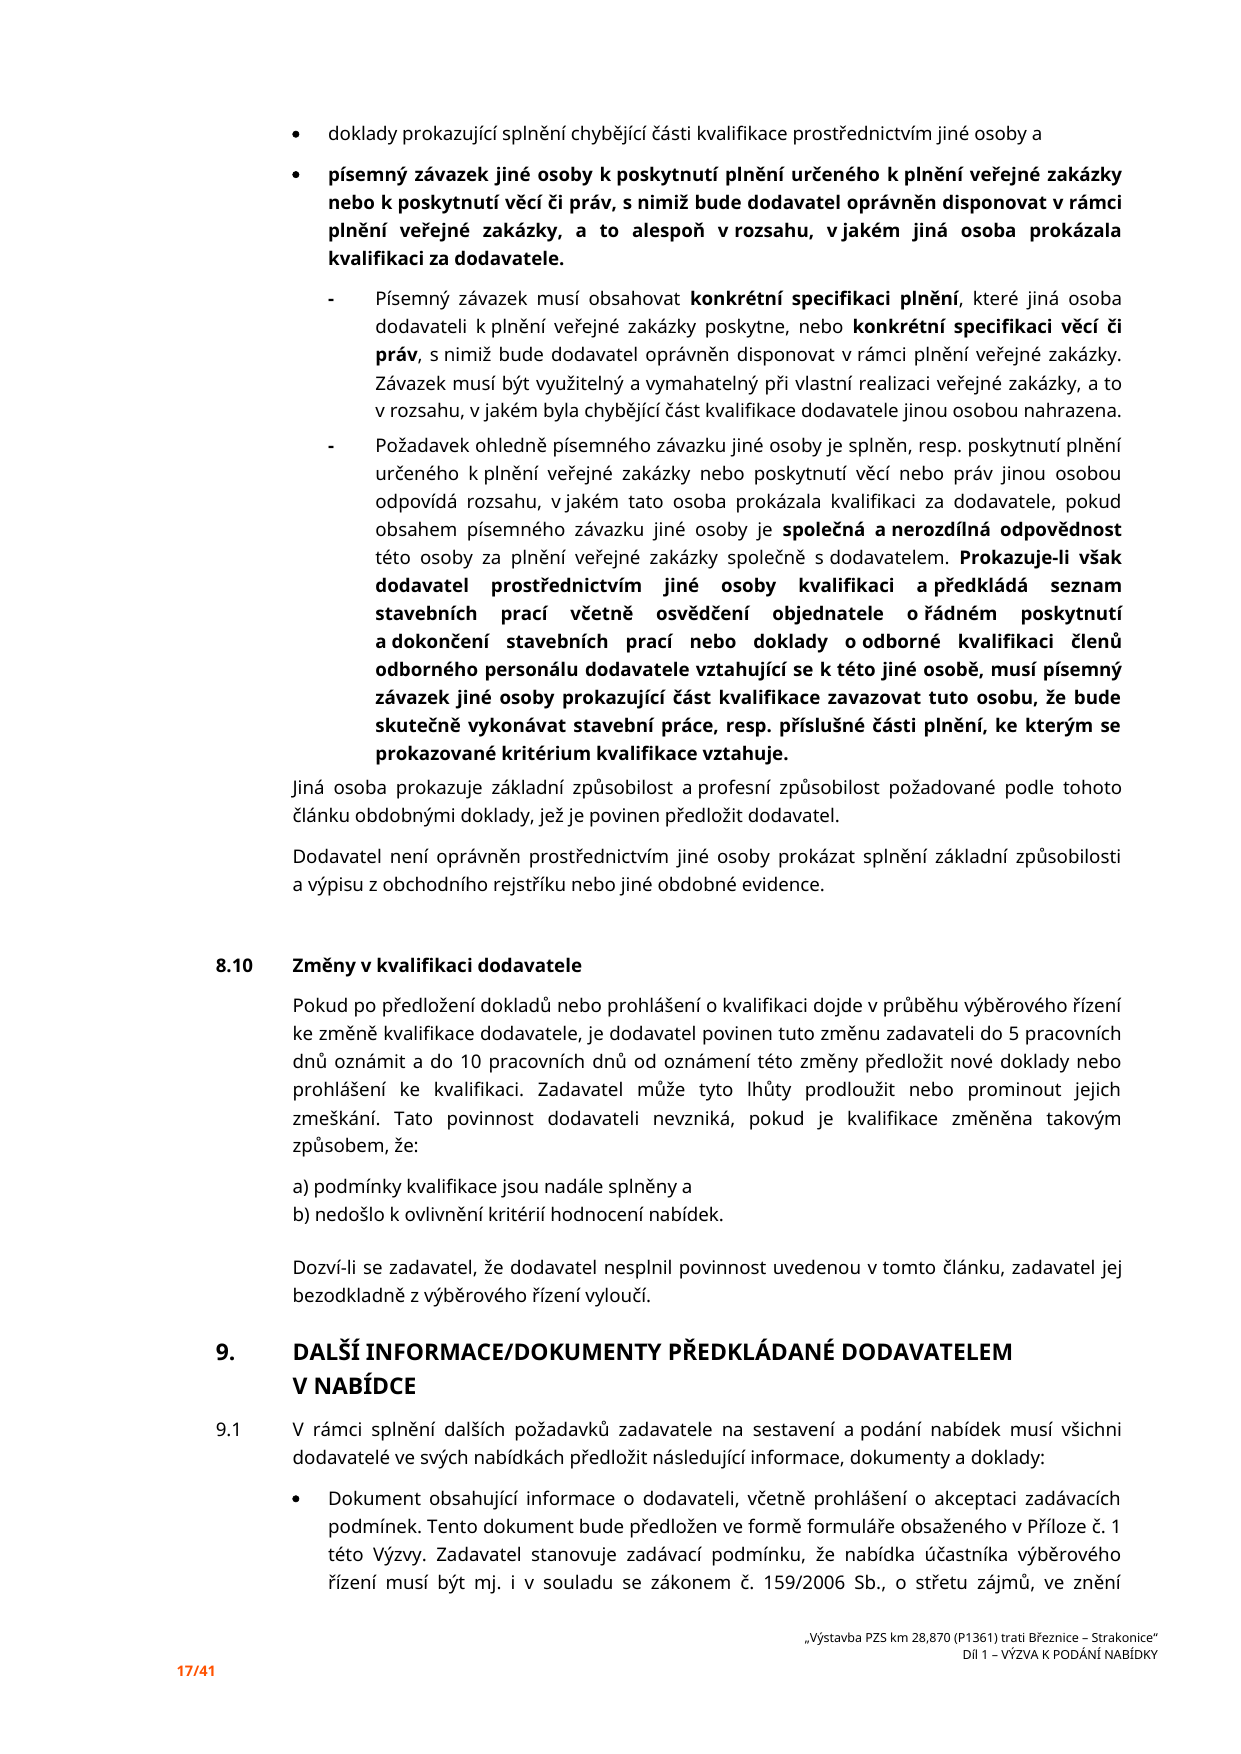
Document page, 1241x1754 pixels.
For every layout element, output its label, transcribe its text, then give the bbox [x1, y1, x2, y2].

text Jiná osoba prokazuje základní způsobilost a profesní způsobilost požadované podle tohoto článku obdobnými doklady, jež je povinen předložit dodavatel. [292, 774, 1122, 828]
text DALŠÍ INFORMACE/DOKUMENTY PŘEDKLÁDANÉ DODAVATELEM V NABÍDCE [216, 1335, 1122, 1401]
text Dodavatel není oprávněn prostřednictvím jiné osoby prokázat splnění základní způsobilosti a výpisu z obchodního rejstříku nebo jiné obdobné evidence. [292, 843, 1122, 897]
text V rámci splnění dalších požadavků zadavatele na sestavení a podání nabídek musí všichni dodavatelé ve svých nabídkách předložit následující informace, dokumenty a doklady: [216, 1417, 1122, 1470]
text písemný závazek jiné osoby k poskytnutí plnění určeného k plnění veřejné zakázky nebo k poskytnutí věcí či práv, s nimiž bude dodavatel oprávněn disponovat v rámci plnění veřejné zakázky, a to alespoň v rozsahu, v jakém jiná osoba prokázala kvalifikaci za dodavatele. [292, 161, 1122, 271]
text Změny v kvalifikaci dodavatele [216, 952, 1122, 978]
text b) nedošlo k ovlivnění kritérií hodnocení nabídek. [292, 1201, 1122, 1227]
text Písemný závazek musí obsahovat konkrétní specifikaci plnění, které jiná osoba dodavateli k plnění veřejné zakázky poskytne, nebo konkrétní specifikaci věcí či práv, s nimiž bude dodavatel oprávněn disponovat v rámci plnění veřejné zakázky. Závazek musí být využitelný a vymahatelný při vlastní realizaci veřejné zakázky, a to v rozsahu, v jakém byla chybějící část kvalifikace dodavatele jinou osobou nahrazena. [328, 286, 1122, 423]
text doklady prokazující splnění chybějící části kvalifikace prostřednictvím jiné osoby a [292, 121, 1122, 146]
text Pokud po předložení dokladů nebo prohlášení o kvalifikaci dojde v průběhu výběrového řízení ke změně kvalifikace dodavatele, je dodavatel povinen tuto změnu zadavateli do 5 pracovních dnů oznámit a do 10 pracovních dnů od oznámení této změny předložit nové doklady nebo prohlášení ke kvalifikaci. Zadavatel může tyto lhůty prodloužit nebo prominout jejich zmeškání. Tato povinnost dodavateli nevzniká, pokud je kvalifikace změněna takovým způsobem, že: [292, 993, 1122, 1158]
text Požadavek ohledně písemného závazku jiné osoby je splněn, resp. poskytnutí plnění určeného k plnění veřejné zakázky nebo poskytnutí věcí nebo práv jinou osobou odpovídá rozsahu, v jakém tato osoba prokázala kvalifikaci za dodavatele, pokud obsahem písemného závazku jiné osoby je společná a nerozdílná odpovědnost této osoby za plnění veřejné zakázky společně s dodavatelem. Prokazuje-li však dodavatel prostřednictvím jiné osoby kvalifikaci a předkládá seznam stavebních prací včetně osvědčení objednatele o řádném poskytnutí a dokončení stavebních prací nebo doklady o odborné kvalifikaci členů odborného personálu dodavatele vztahující se k této jiné osobě, musí písemný závazek jiné osoby prokazující část kvalifikace zavazovat tuto osobu, že bude skutečně vykonávat stavební práce, resp. příslušné části plnění, ke kterým se prokazované kritérium kvalifikace vztahuje. [328, 432, 1122, 766]
text Dozví-li se zadavatel, že dodavatel nesplnil povinnost uvedenou v tomto článku, zadavatel jej bezodkladně z výběrového řízení vyloučí. [292, 1254, 1122, 1308]
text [292, 1485, 1122, 1595]
text a) podmínky kvalifikace jsou nadále splněny a [292, 1173, 1122, 1199]
